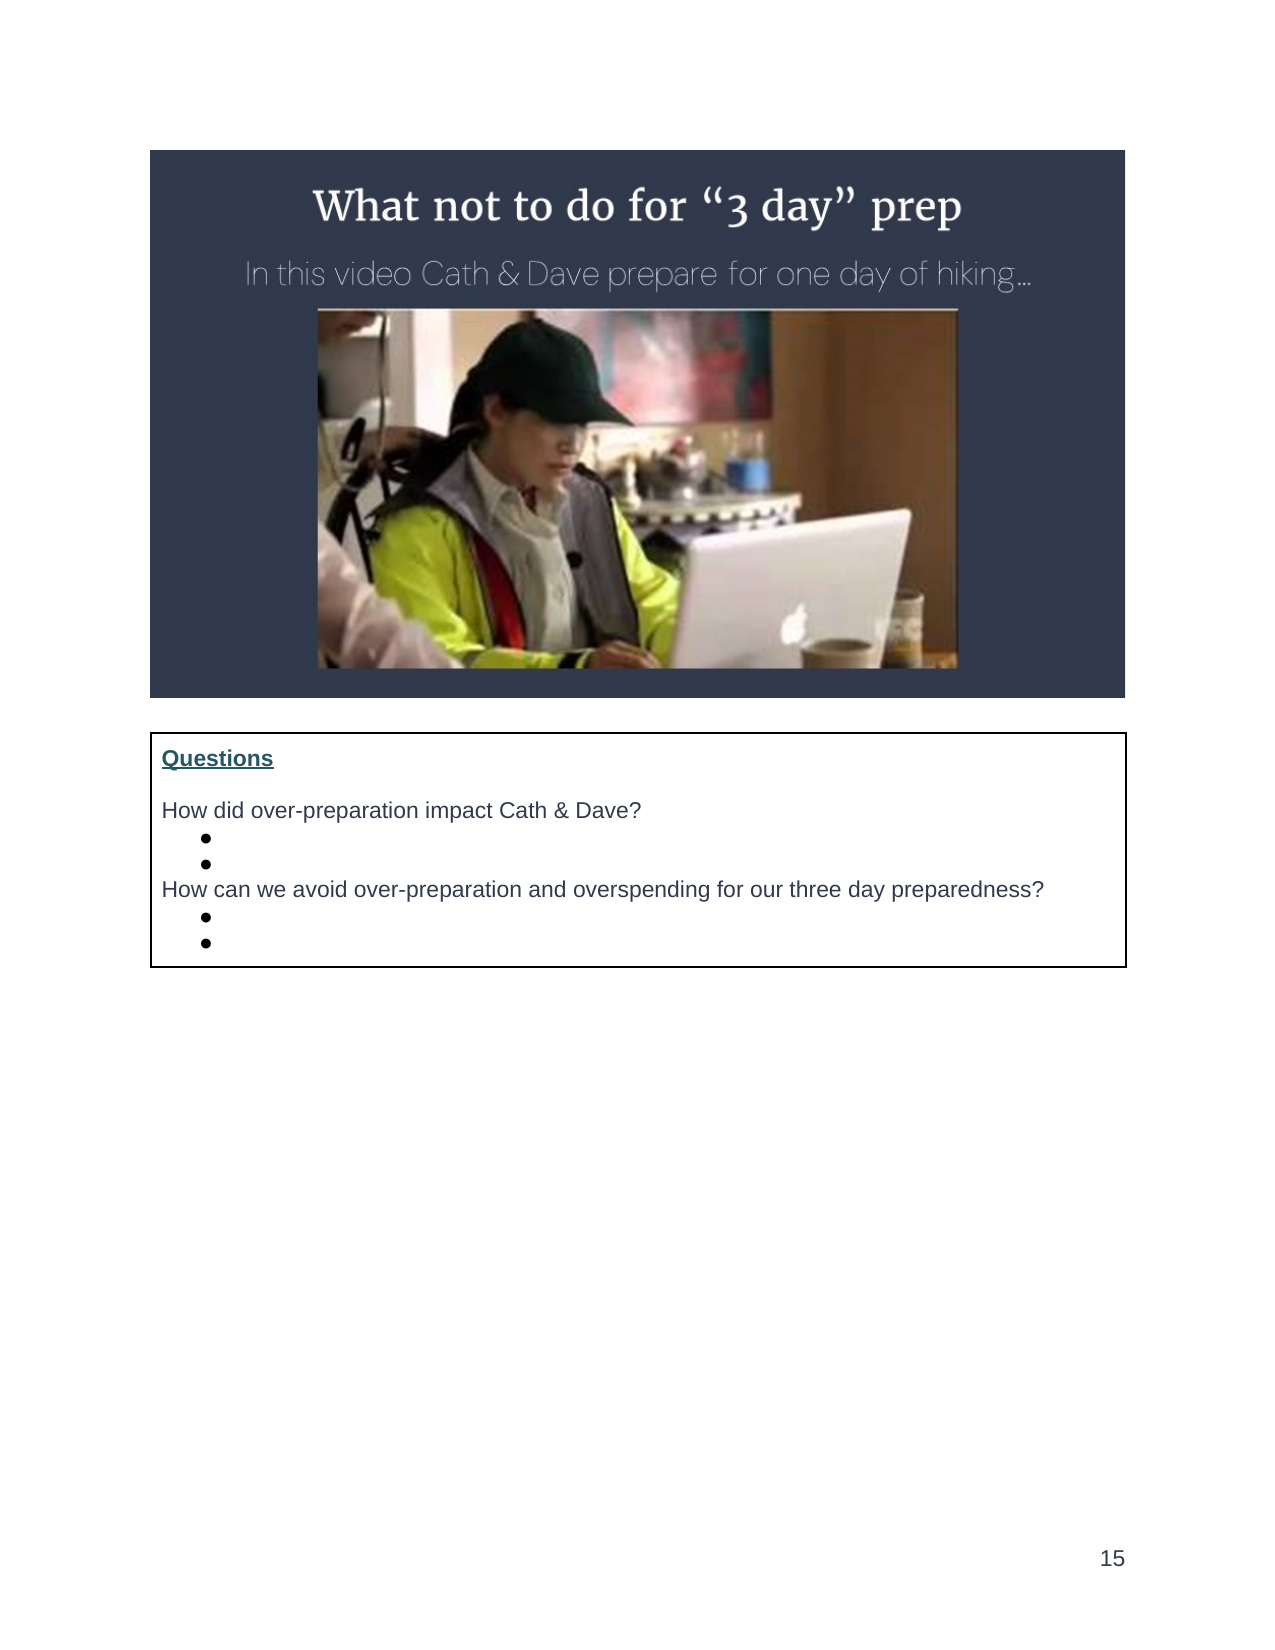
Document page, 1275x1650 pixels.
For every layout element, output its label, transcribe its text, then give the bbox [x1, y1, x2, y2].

picture [150, 150, 1125, 698]
table_header Questions How did over-preparation impact Cath & Dave? How can we avoid over-preparation and overspending for our three day preparedness? [152, 734, 1125, 966]
